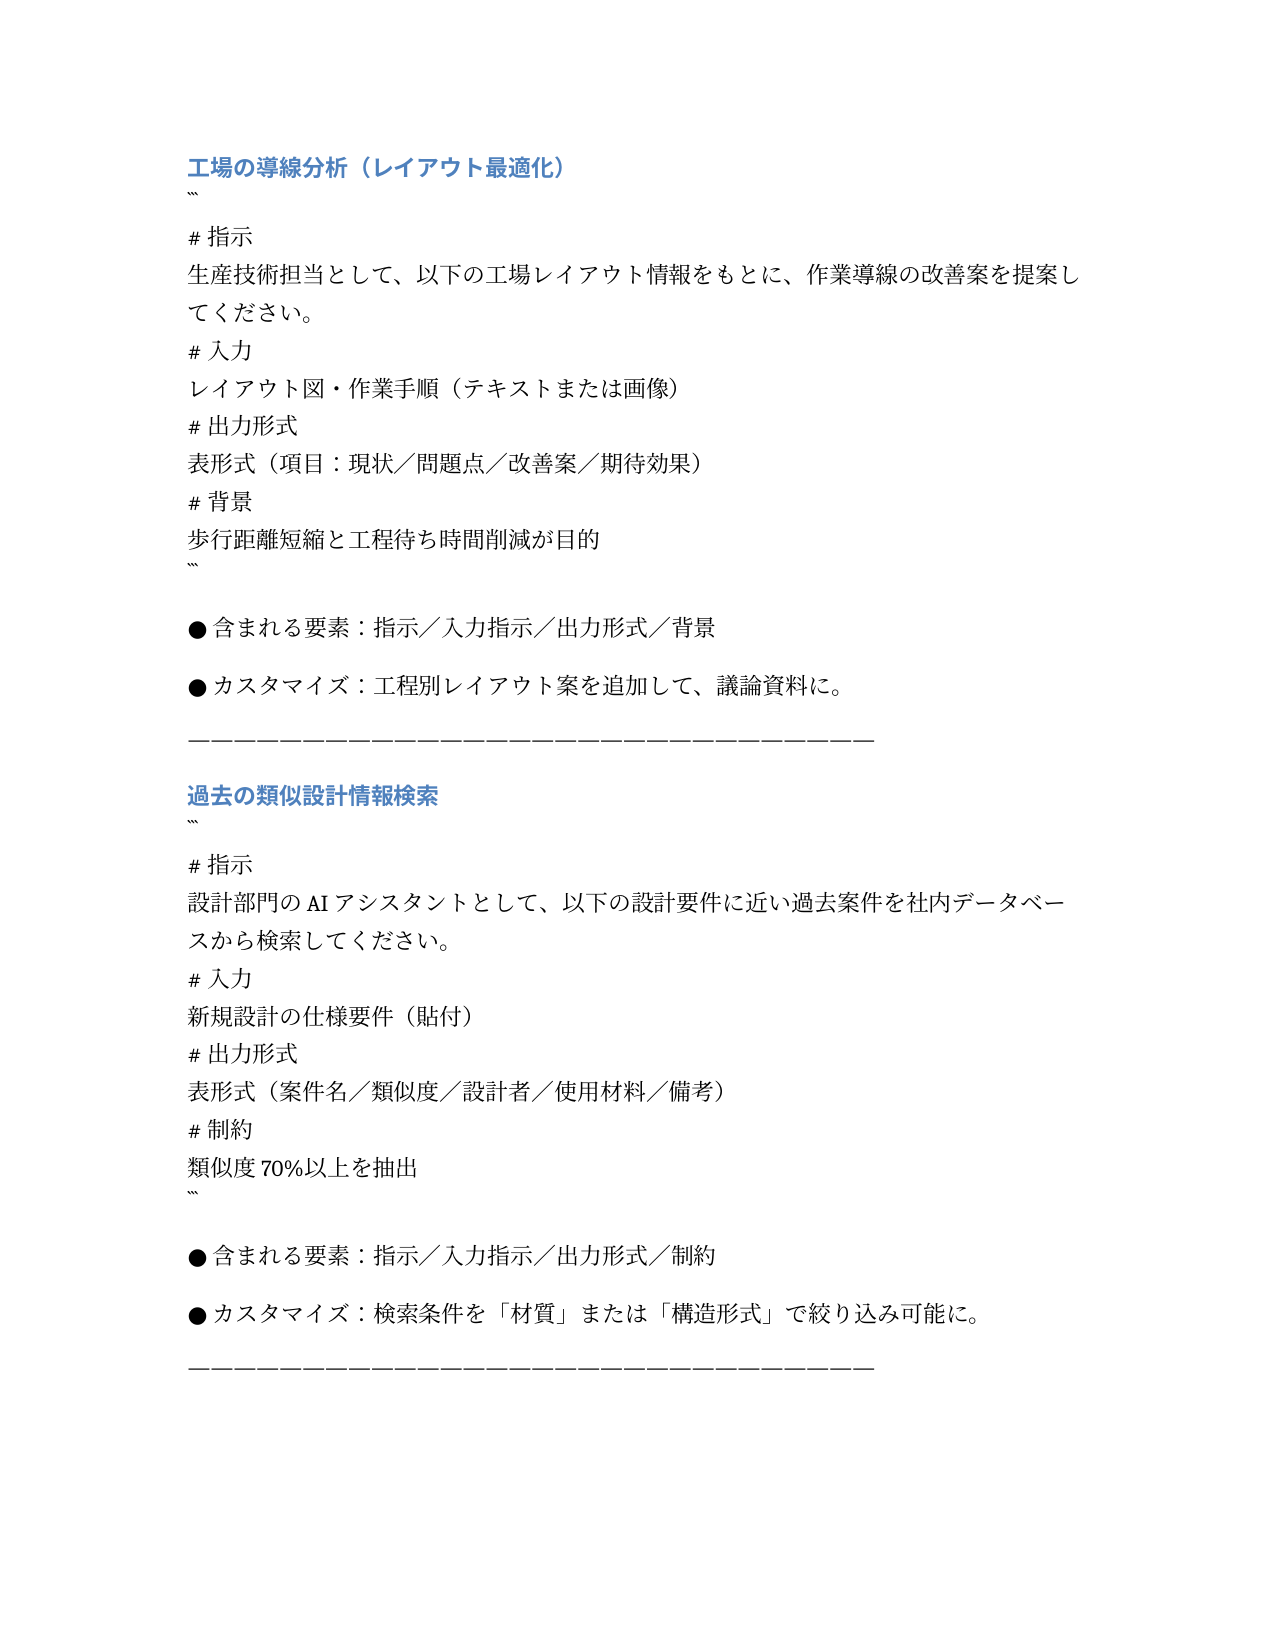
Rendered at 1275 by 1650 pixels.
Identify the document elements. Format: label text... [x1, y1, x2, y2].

subtitle 工場の導線分析（レイアウト最適化） [187, 150, 1087, 183]
text —————————————————————————————— [187, 1355, 1087, 1381]
text —————————————————————————————— [187, 727, 1087, 753]
text ● カスタマイズ：工程別レイアウト案を追加して、議論資料に。 [187, 668, 1087, 701]
text ● カスタマイズ：検索条件を「材質」または「構造形式」で絞り込み可能に。 [187, 1296, 1087, 1329]
subtitle 過去の類似設計情報検索 [187, 778, 1087, 811]
text ``` # 指示 設計部門のAIアシスタントとして、以下の設計要件に近い過去案件を社内データベースから検索してください。 # 入力 新規設計の仕様要件（貼付） # 出力形式 表形式（案件名／類似度／設計者／使用材料／備考） # 制約 類似度70%以上を抽出 ``` [187, 816, 1087, 1213]
text ● 含まれる要素：指示／入力指示／出力形式／背景 [187, 610, 1087, 643]
text ``` # 指示 生産技術担当として、以下の工場レイアウト情報をもとに、作業導線の改善案を提案してください。 # 入力 レイアウト図・作業手順（テキストまたは画像） # 出力形式 表形式（項目：現状／問題点／改善案／期待効果） # 背景 歩行距離短縮と工程待ち時間削減が目的 ``` [187, 188, 1087, 585]
text ● 含まれる要素：指示／入力指示／出力形式／制約 [187, 1238, 1087, 1271]
